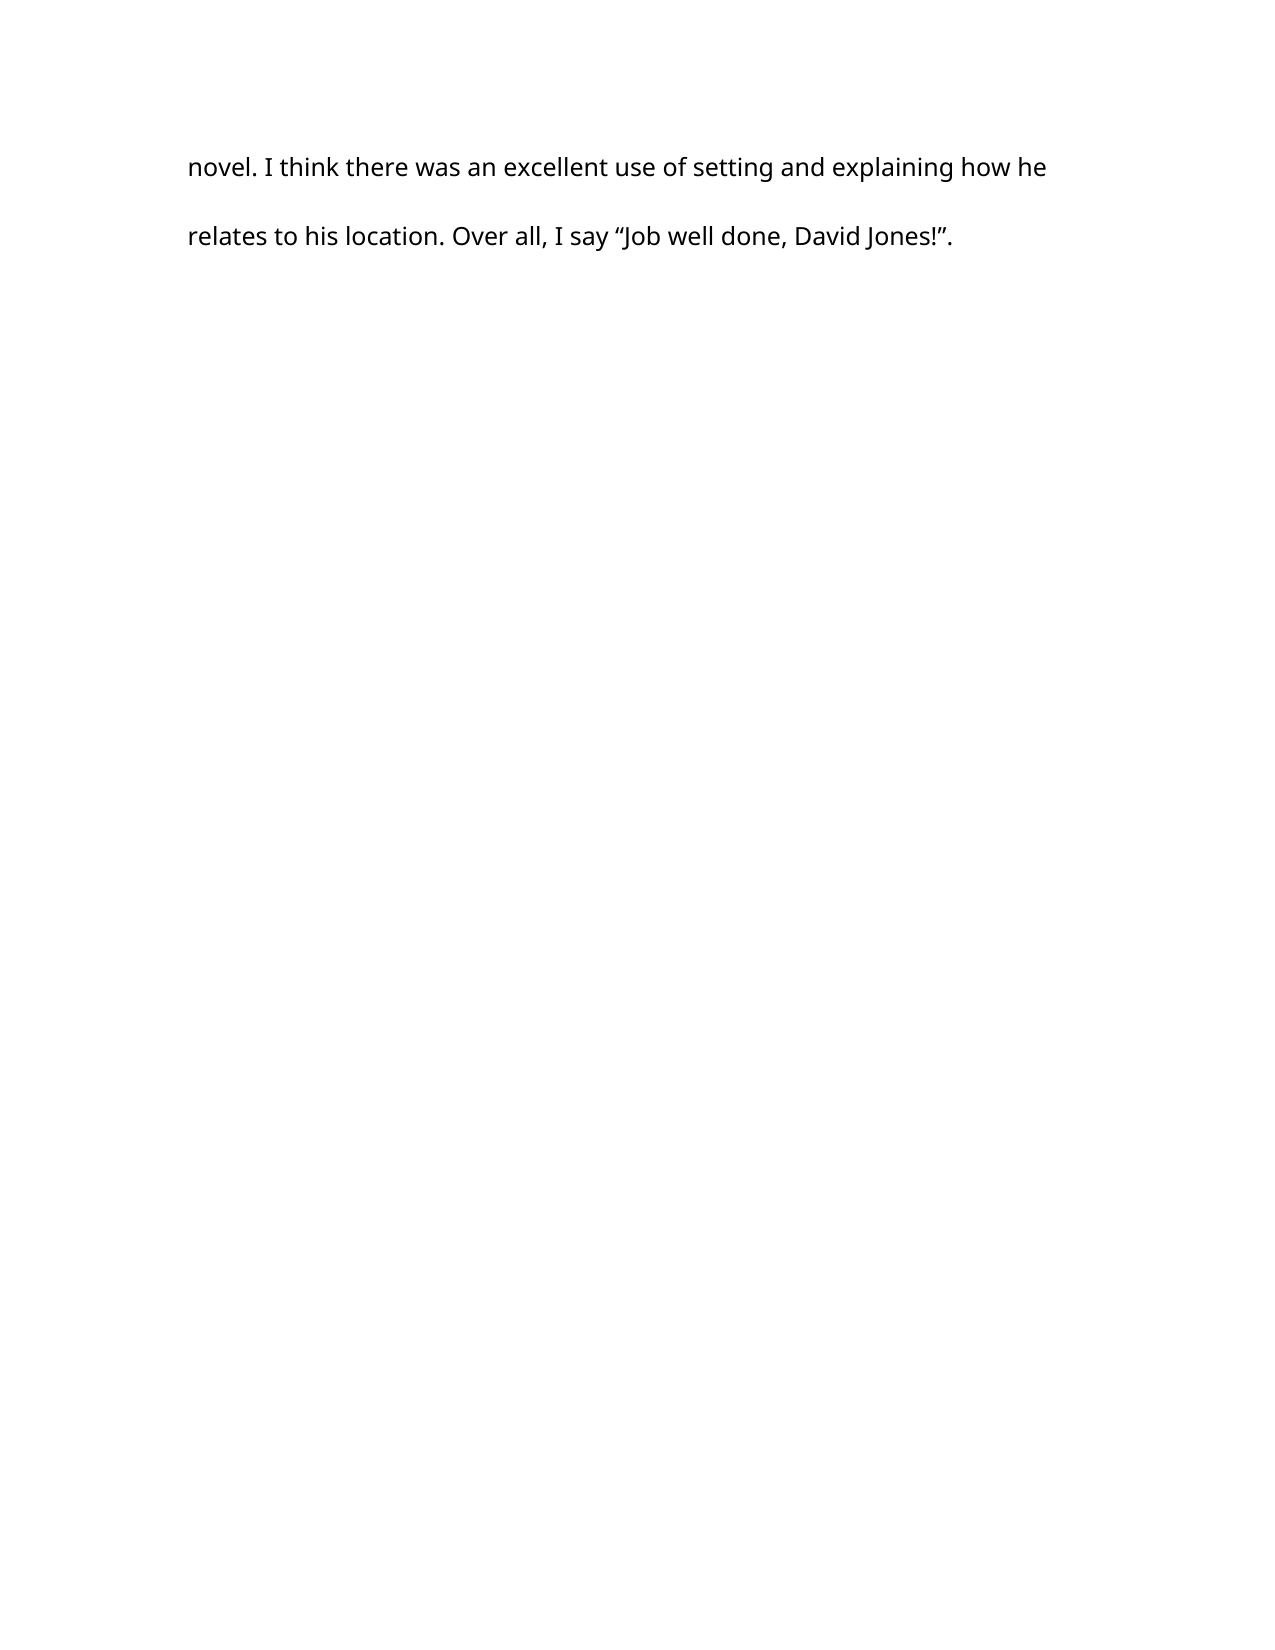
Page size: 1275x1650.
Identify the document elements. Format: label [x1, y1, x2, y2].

text [187, 150, 1087, 252]
